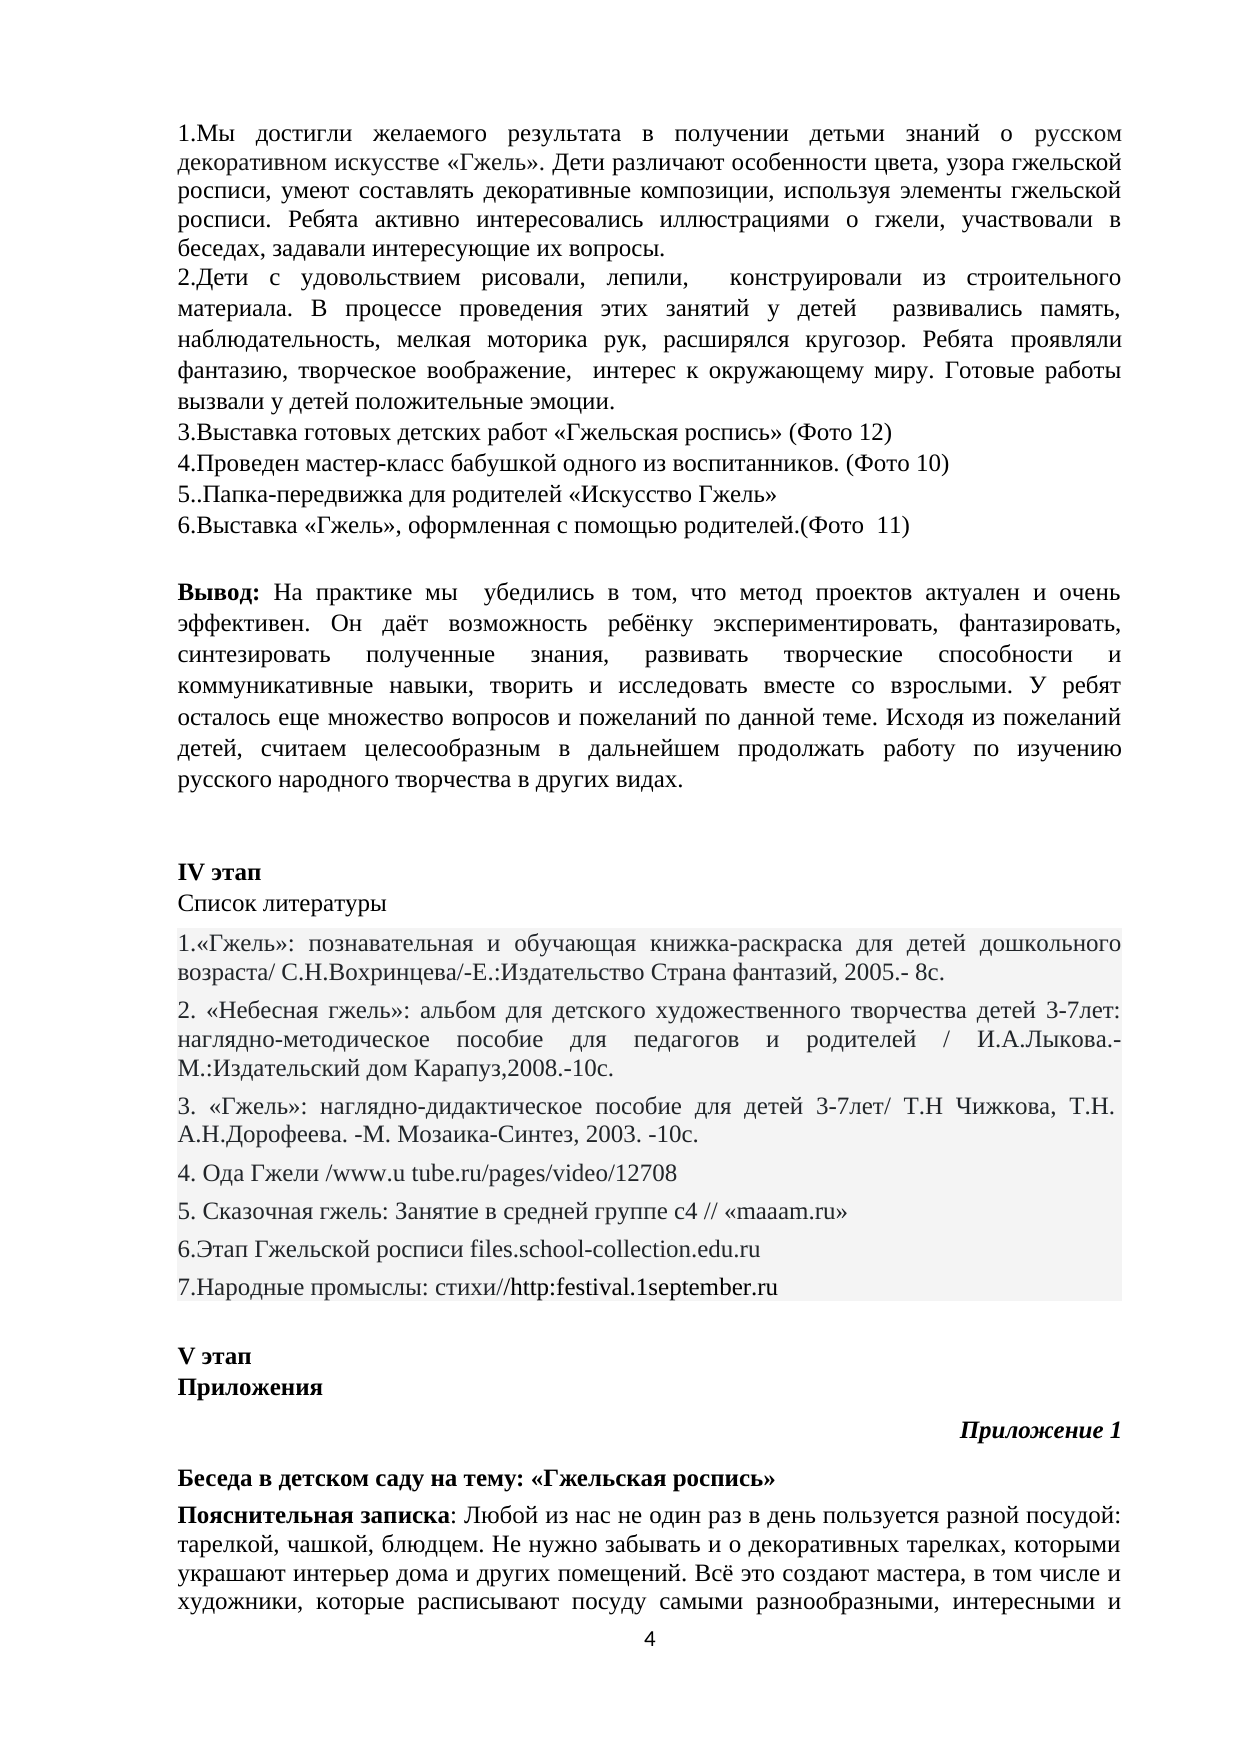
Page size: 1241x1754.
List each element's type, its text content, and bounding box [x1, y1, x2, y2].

text Список литературы [177, 888, 1122, 917]
text 6.Выставка «Гжель», оформленная с помощью родителей.(Фото 11) [177, 510, 1122, 539]
text V этап [177, 1341, 1122, 1370]
text 4. Ода Гжели /www.u tube.ru/pages/video/12708 [177, 1158, 1122, 1186]
text 3.Выставка готовых детских работ «Гжельская роспись» (Фото 12) [177, 417, 1122, 446]
text 3. «Гжель»: наглядно-дидактическое пособие для детей 3-7лет/ Т.Н Чижкова, Т.Н. А.Н.Дорофеева. -М. Мозаика-Синтез, 2003. -10с. [177, 1091, 1122, 1148]
text 5..Папка-передвижка для родителей «Искусство Гжель» [177, 479, 1122, 508]
text Вывод: На практике мы убедились в том, что метод проектов актуален и очень эффективен. Он даёт возможность ребёнку экспериментировать, фантазировать, синтезировать полученные знания, развивать творческие способности и коммуникативные навыки, творить и исследовать вместе со взрослыми. У ребят осталось еще множество вопросов и пожеланий по данной теме. Исходя из пожеланий детей, считаем целесообразным в дальнейшем продолжать работу по изучению русского народного творчества в других видах. [177, 730, 1122, 792]
text 7.Народные промыслы: стихи//http:festival.1september.ru [177, 1272, 1122, 1301]
text 5. Сказочная гжель: Занятие в средней группе c4 // «maaam.ru» [177, 1196, 1122, 1224]
text 2.Дети с удовольствием рисовали, лепили, конструировали из строительного материала. В процессе проведения этих занятий у детей развивались память, наблюдательность, мелкая моторика рук, расширялся кругозор. Ребята проявляли фантазию, творческое воображение, интерес к окружающему миру. Готовые работы вызвали у детей положительные эмоции. [177, 262, 1122, 415]
text Приложения [177, 1372, 1122, 1401]
text 1.«Гжель»: познавательная и обучающая книжка-раскраска для детей дошкольного возраста/ С.Н.Вохринцева/-Е.:Издательство Страна фантазий, 2005.- 8с. [177, 928, 1122, 986]
text 1.Мы достигли желаемого результата в получении детьми знаний о русском декоративном искусстве «Гжель». Дети различают особенности цвета, узора гжельской росписи, умеют составлять декоративные композиции, используя элементы гжельской росписи. Ребята активно интересовались иллюстрациями о гжели, участвовали в беседах, задавали интересующие их вопросы. [177, 118, 1122, 262]
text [177, 1500, 1122, 1615]
text IV этап [177, 857, 1122, 886]
text Приложение 1 [177, 1403, 1122, 1444]
text 6.Этап Гжельской росписи files.school-collection.edu.ru [177, 1234, 1122, 1263]
text 2. «Небесная гжель»: альбом для детского художественного творчества детей 3-7лет: наглядно-методическое пособие для педагогов и родителей / И.А.Лыкова.-М.:Издательский дом Карапуз,2008.-10с. [177, 995, 1122, 1081]
text Беседа в детском саду на тему: «Гжельская роспись» [177, 1452, 1122, 1492]
text 4.Проведен мастер-класс бабушкой одного из воспитанников. (Фото 10) [177, 448, 1122, 477]
